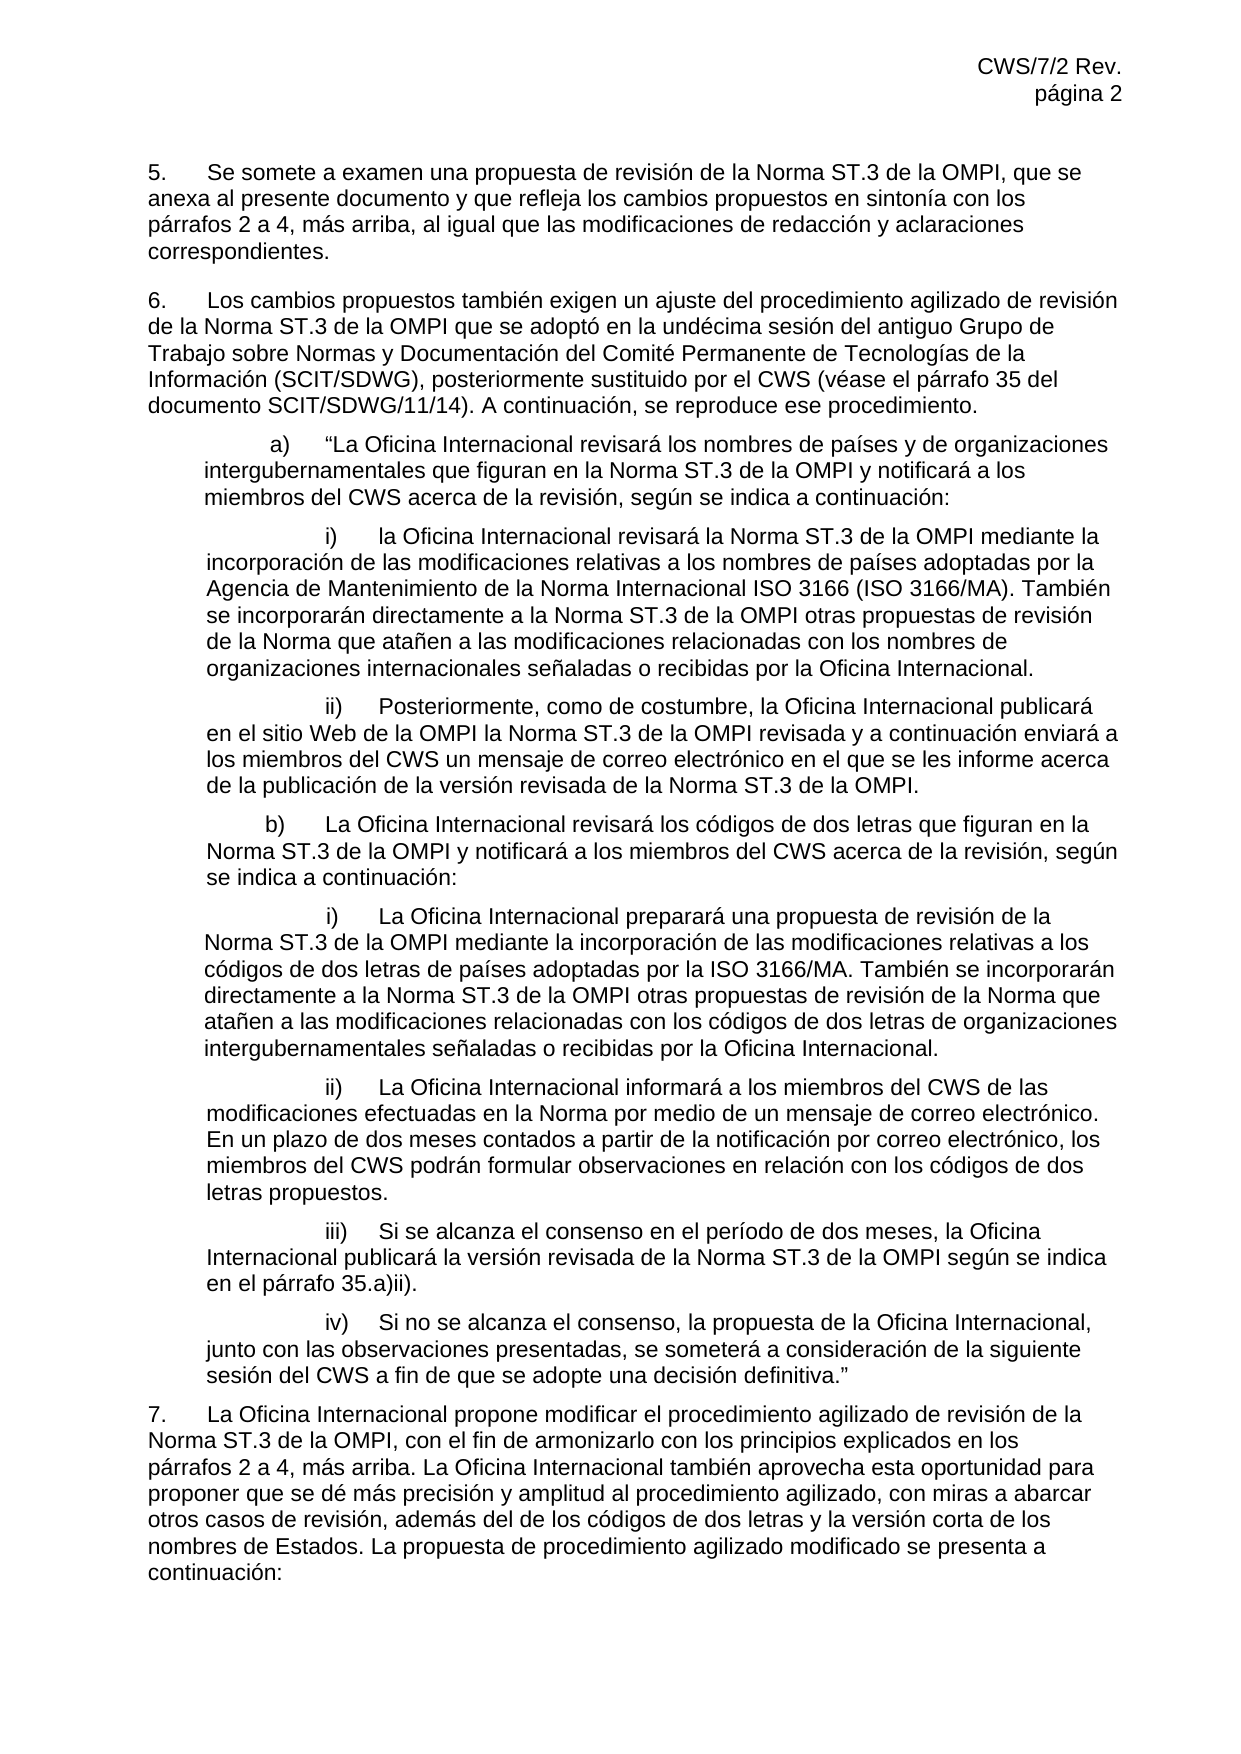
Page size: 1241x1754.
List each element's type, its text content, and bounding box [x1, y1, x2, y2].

list Si no se alcanza el consenso, la propuesta de la Oficina Internacional, junto con las observaciones presentadas, se someterá a consideración de la siguiente sesión del CWS a fin de que se adopte una decisión definitiva.” [206, 1309, 1122, 1388]
text b) La Oficina Internacional revisará los códigos de dos letras que figuran en la Norma ST.3 de la OMPI y notificará a los miembros del CWS acerca de la revisión, según se indica a continuación: [206, 811, 1122, 890]
list Los cambios propuestos también exigen un ajuste del procedimiento agilizado de revisión de la Norma ST.3 de la OMPI que se adoptó en la undécima sesión del antiguo Grupo de Trabajo sobre Normas y Documentación del Comité Permanente de Tecnologías de la Información (SCIT/SDWG), posteriormente sustituido por el CWS (véase el párrafo 35 del documento SCIT/SDWG/11/14). A continuación, se reproduce ese procedimiento. [148, 287, 1122, 419]
list Posteriormente, como de costumbre, la Oficina Internacional publicará en el sitio Web de la OMPI la Norma ST.3 de la OMPI revisada y a continuación enviará a los miembros del CWS un mensaje de correo electrónico en el que se les informe acerca de la publicación de la versión revisada de la Norma ST.3 de la OMPI. [206, 693, 1122, 799]
list La Oficina Internacional preparará una propuesta de revisión de la Norma ST.3 de la OMPI mediante la incorporación de las modificaciones relativas a los códigos de dos letras de países adoptadas por la ISO 3166/MA. También se incorporarán directamente a la Norma ST.3 de la OMPI otras propuestas de revisión de la Norma que atañen a las modificaciones relacionadas con los códigos de dos letras de organizaciones intergubernamentales señaladas o recibidas por la Oficina Internacional. [204, 903, 1122, 1061]
list La Oficina Internacional informará a los miembros del CWS de las modificaciones efectuadas en la Norma por medio de un mensaje de correo electrónico. En un plazo de dos meses contados a partir de la notificación por correo electrónico, los miembros del CWS podrán formular observaciones en relación con los códigos de dos letras propuestos. [206, 1073, 1122, 1205]
list la Oficina Internacional revisará la Norma ST.3 de la OMPI mediante la incorporación de las modificaciones relativas a los nombres de países adoptadas por la Agencia de Mantenimiento de la Norma Internacional ISO 3166 (ISO 3166/MA). También se incorporarán directamente a la Norma ST.3 de la OMPI otras propuestas de revisión de la Norma que atañen a las modificaciones relacionadas con los nombres de organizaciones internacionales señaladas o recibidas por la Oficina Internacional. [206, 523, 1122, 681]
list “La Oficina Internacional revisará los nombres de países y de organizaciones intergubernamentales que figuran en la Norma ST.3 de la OMPI y notificará a los miembros del CWS acerca de la revisión, según se indica a continuación: [204, 431, 1122, 510]
list La Oficina Internacional propone modificar el procedimiento agilizado de revisión de la Norma ST.3 de la OMPI, con el fin de armonizarlo con los principios explicados en los párrafos 2 a 4, más arriba. La Oficina Internacional también aprovecha esta oportunidad para proponer que se dé más precisión y amplitud al procedimiento agilizado, con miras a abarcar otros casos de revisión, además del de los códigos de dos letras y la versión corta de los nombres de Estados. La propuesta de procedimiento agilizado modificado se presenta a continuación: [148, 1401, 1122, 1585]
list Se somete a examen una propuesta de revisión de la Norma ST.3 de la OMPI, que se anexa al presente documento y que refleja los cambios propuestos en sintonía con los párrafos 2 a 4, más arriba, al igual que las modificaciones de redacción y aclaraciones correspondientes. [148, 158, 1122, 264]
list Si se alcanza el consenso en el período de dos meses, la Oficina Internacional publicará la versión revisada de la Norma ST.3 de la OMPI según se indica en el párrafo 35.a)ii). [206, 1218, 1122, 1297]
